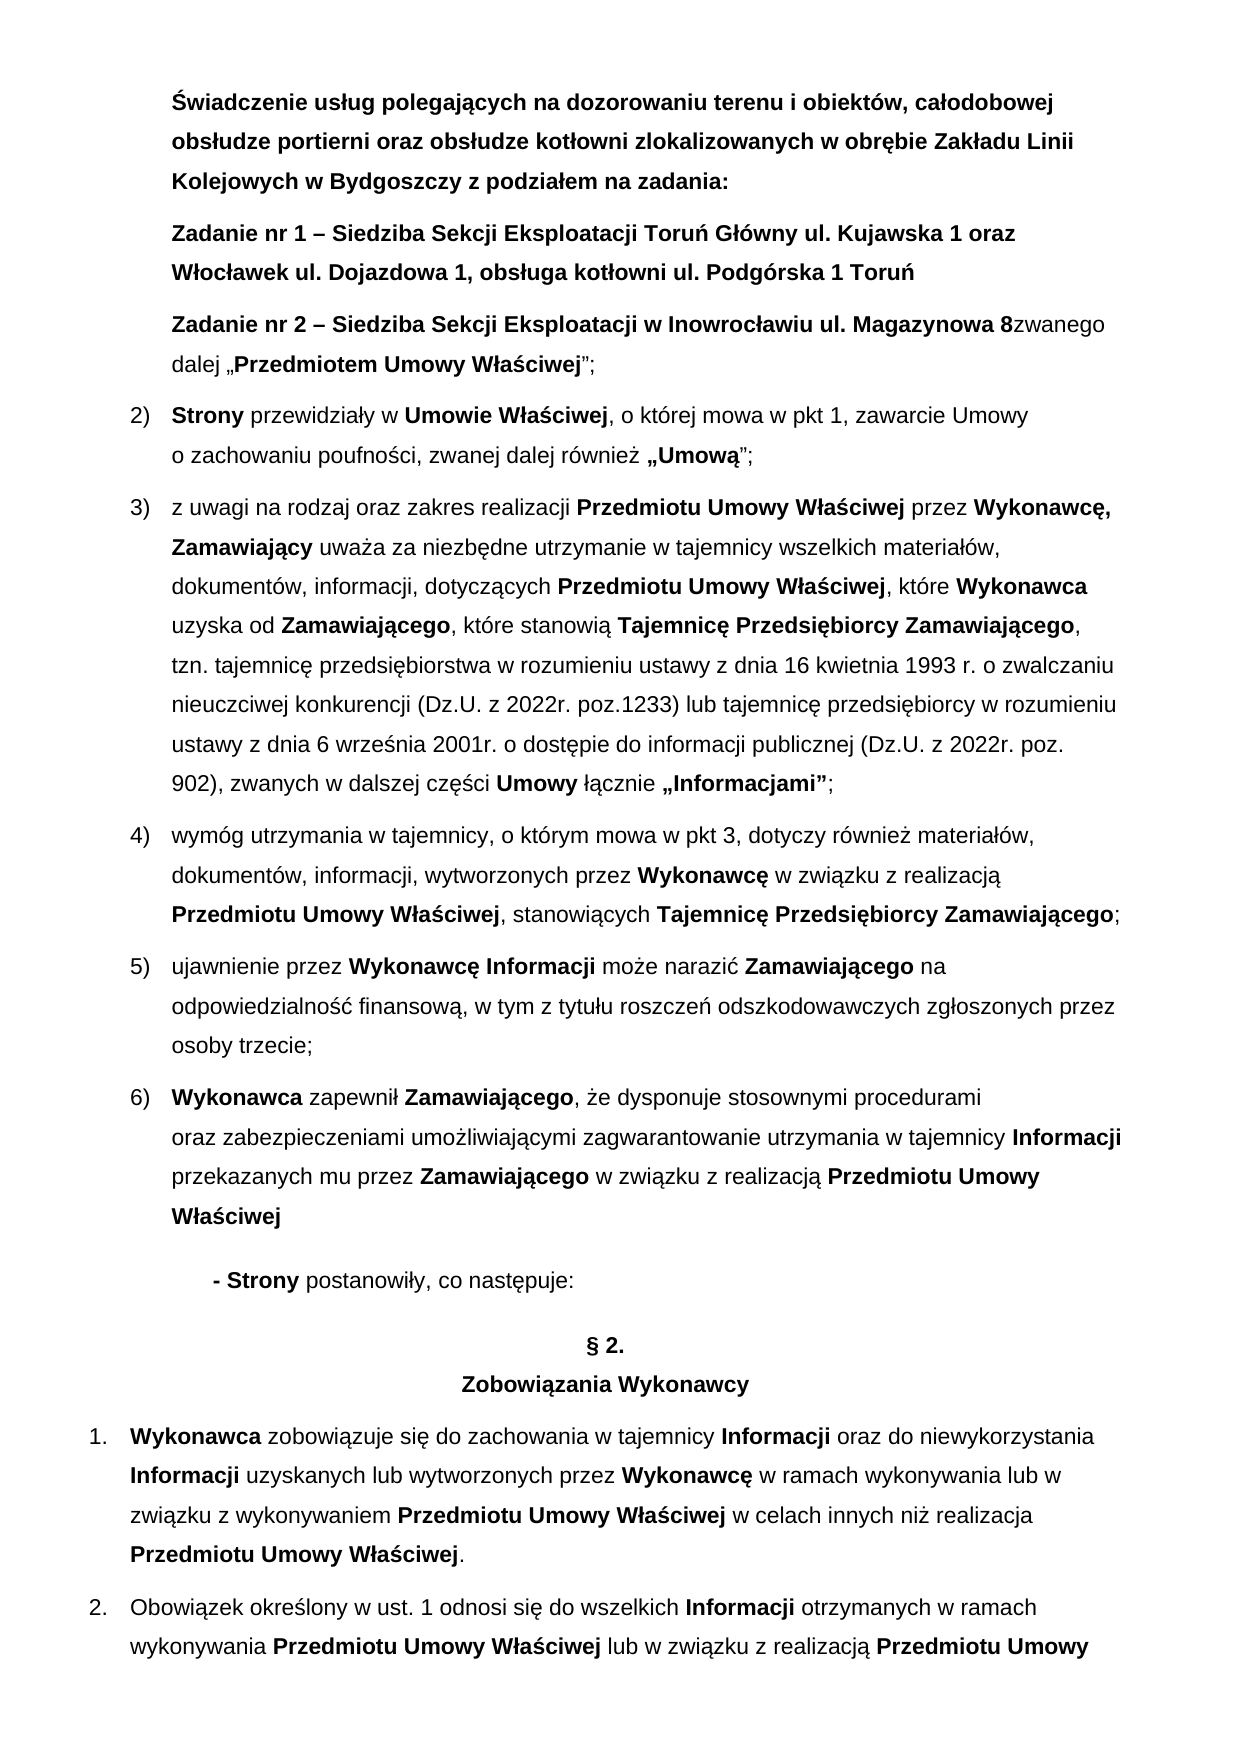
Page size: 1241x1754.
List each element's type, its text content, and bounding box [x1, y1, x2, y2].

text § 2. Zobowiązania Wykonawcy [89, 1332, 1122, 1397]
list Wykonawca zapewnił Zamawiającego, że dysponuje stosownymi procedurami oraz zabezpieczeniami umożliwiającymi zagwarantowanie utrzymania w tajemnicy Informacji przekazanych mu przez Zamawiającego w związku z realizacją Przedmiotu Umowy Właściwej [130, 1084, 1122, 1229]
list ujawnienie przez Wykonawcę Informacji może narazić Zamawiającego na odpowiedzialność finansową, w tym z tytułu roszczeń odszkodowawczych zgłoszonych przez osoby trzecie; [130, 953, 1122, 1058]
list wymóg utrzymania w tajemnicy, o którym mowa w pkt 3, dotyczy również materiałów, dokumentów, informacji, wytworzonych przez Wykonawcę w związku z realizacją Przedmiotu Umowy Właściwej, stanowiących Tajemnicę Przedsiębiorcy Zamawiającego; [130, 822, 1122, 928]
text Zadanie nr 1 – Siedziba Sekcji Eksploatacji Toruń Główny ul. Kujawska 1 oraz Włocławek ul. Dojazdowa 1, obsługa kotłowni ul. Podgórska 1 Toruń [171, 219, 1122, 285]
list Strony przewidziały w Umowie Właściwej, o której mowa w pkt 1, zawarcie Umowy o zachowaniu poufności, zwanej dalej również „Umową”; [130, 402, 1122, 468]
list z uwagi na rodzaj oraz zakres realizacji Przedmiotu Umowy Właściwej przez Wykonawcę, Zamawiający uważa za niezbędne utrzymanie w tajemnicy wszelkich materiałów, dokumentów, informacji, dotyczących Przedmiotu Umowy Właściwej, które Wykonawca uzyska od Zamawiającego, które stanowią Tajemnicę Przedsiębiorcy Zamawiającego, tzn. tajemnicę przedsiębiorstwa w rozumieniu ustawy z dnia 16 kwietnia 1993 r. o zwalczaniu nieuczciwej konkurencji (Dz.U. z 2022r. poz.1233) lub tajemnicę przedsiębiorcy w rozumieniu ustawy z dnia 6 września 2001r. o dostępie do informacji publicznej (Dz.U. z 2022r. poz. 902), zwanych w dalszej części Umowy łącznie „Informacjami”; [130, 494, 1122, 797]
text - Strony postanowiły, co następuje: [171, 1267, 1122, 1293]
text Zadanie nr 2 – Siedziba Sekcji Eksploatacji w Inowrocławiu ul. Magazynowa 8zwanego dalej „Przedmiotem Umowy Właściwej”; [171, 311, 1122, 377]
list Wykonawca zobowiązuje się do zachowania w tajemnicy Informacji oraz do niewykorzystania Informacji uzyskanych lub wytworzonych przez Wykonawcę w ramach wykonywania lub w związku z wykonywaniem Przedmiotu Umowy Właściwej w celach innych niż realizacja Przedmiotu Umowy Właściwej. [89, 1423, 1122, 1568]
